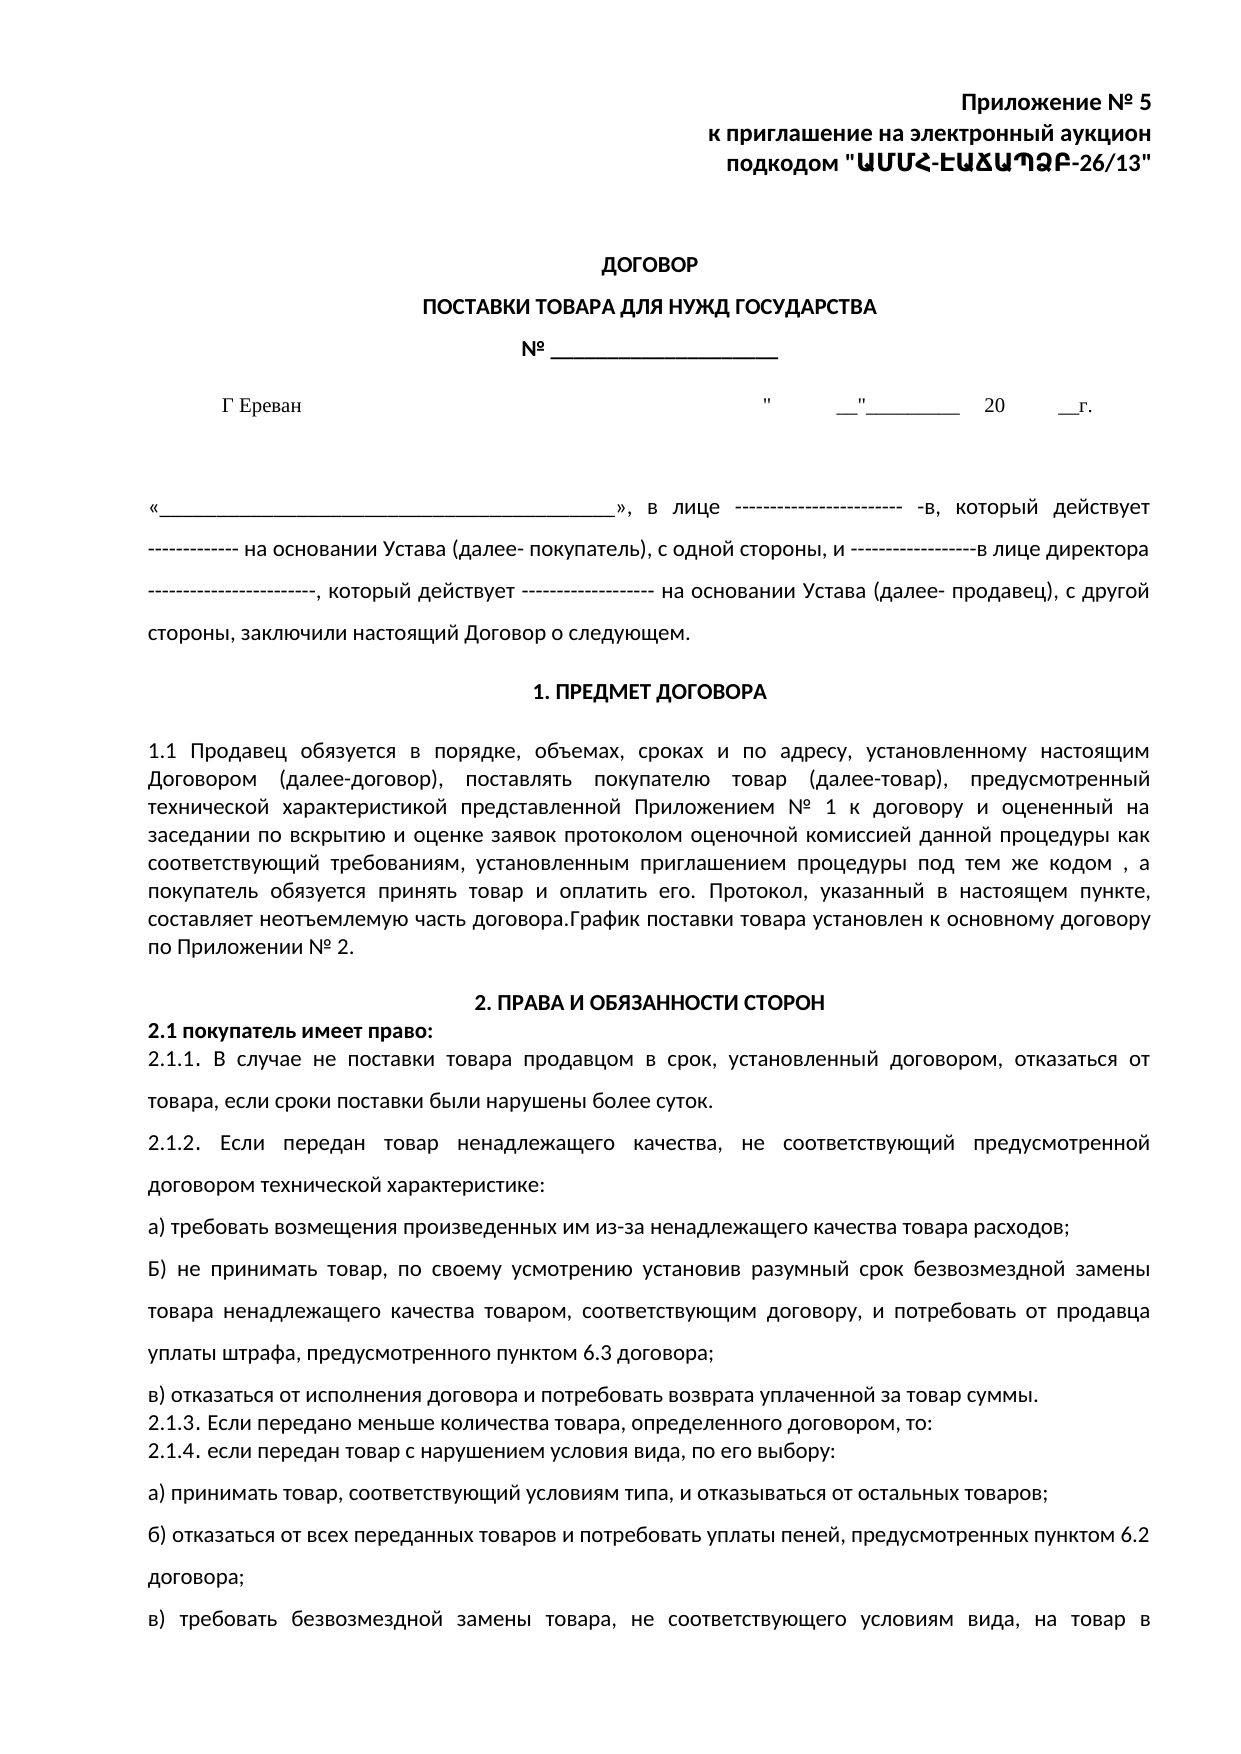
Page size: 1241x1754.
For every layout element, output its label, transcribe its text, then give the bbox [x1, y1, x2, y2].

text «________________________________________», в лице ------------------------ -в, который действует ------------- на основании Устава (далее- покупатель), с одной стороны, и ------------------в лице директора ------------------------, который действует ------------------- на основании Устава (далее- продавец), с другой стороны, заключили настоящий Договор о следующем. [148, 492, 1152, 646]
list а) требовать возмещения произведенных им из-за ненадлежащего качества товара расходов; [148, 1212, 1152, 1240]
list а) принимать товар, соответствующий условиям типа, и отказываться от остальных товаров; [148, 1478, 1152, 1506]
text 1. ПРЕДМЕТ ДОГОВОРА [148, 677, 1152, 705]
text в) отказаться от исполнения договора и потребовать возврата уплаченной за товар суммы. [148, 1380, 1152, 1408]
list 2.1.4․ если передан товар с нарушением условия вида, по его выбору: [148, 1436, 1152, 1464]
text 2.1 покупатель имеет право: [148, 1016, 1152, 1044]
text № ____________________ [148, 334, 1152, 362]
list 2. ПРАВА И ОБЯЗАННОСТИ СТОРОН [148, 988, 1152, 1016]
text ПОСТАВКИ ТОВАРА ДЛЯ НУЖД ГОСУДАРСТВА [148, 292, 1152, 321]
text 2.1.3․ Если передано меньше количества товара, определенного договором, то: [148, 1408, 1152, 1436]
list 2.1.1․ В случае не поставки товара продавцом в срок, установленный договором, отказаться от товара, если сроки поставки были нарушены более суток. [148, 1044, 1152, 1114]
list б) отказаться от всех переданных товаров и потребовать уплаты пеней, предусмотренных пунктом 6.2 договора; [148, 1520, 1152, 1590]
text ДОГОВОР [148, 251, 1152, 278]
text к приглашение на электронный аукцион [177, 117, 1152, 147]
table_header " __"_________ 20 __г. [620, 393, 1104, 434]
text Приложение № 5 [148, 86, 1152, 117]
text подкодом "ԱՄՄՀ-ԷԱՃԱՊՁԲ-26/13" [177, 147, 1152, 178]
text 1.1 Продавец обязуется в порядке, объемах, сроках и по адресу, установленному настоящим Договором (далее-договор), поставлять покупателю товар (далее-товар), предусмотренный технической характеристикой представленной Приложением № 1 к договору и оцененный на заседании по вскрытию и оценке заявок протоколом оценочной комиссией данной процедуры как соответствующий требованиям, установленным приглашением процедуры под тем же кодом , а покупатель обязуется принять товар и оплатить его. Протокол, указанный в настоящем пункте, составляет неотъемлемую часть договора.График поставки товара установлен к основному договору по Приложении № 2. [148, 736, 1152, 960]
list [148, 1604, 1152, 1632]
list Б) не принимать товар, по своему усмотрению установив разумный срок безвозмездной замены товара ненадлежащего качества товаром, соответствующим договору, и потребовать от продавца уплаты штрафа, предусмотренного пунктом 6.3 договора; [148, 1254, 1152, 1366]
list 2.1.2․ Если передан товар ненадлежащего качества, не соответствующий предусмотренной договором технической характеристике: [148, 1128, 1152, 1198]
table_header Г Ереван [136, 393, 620, 434]
